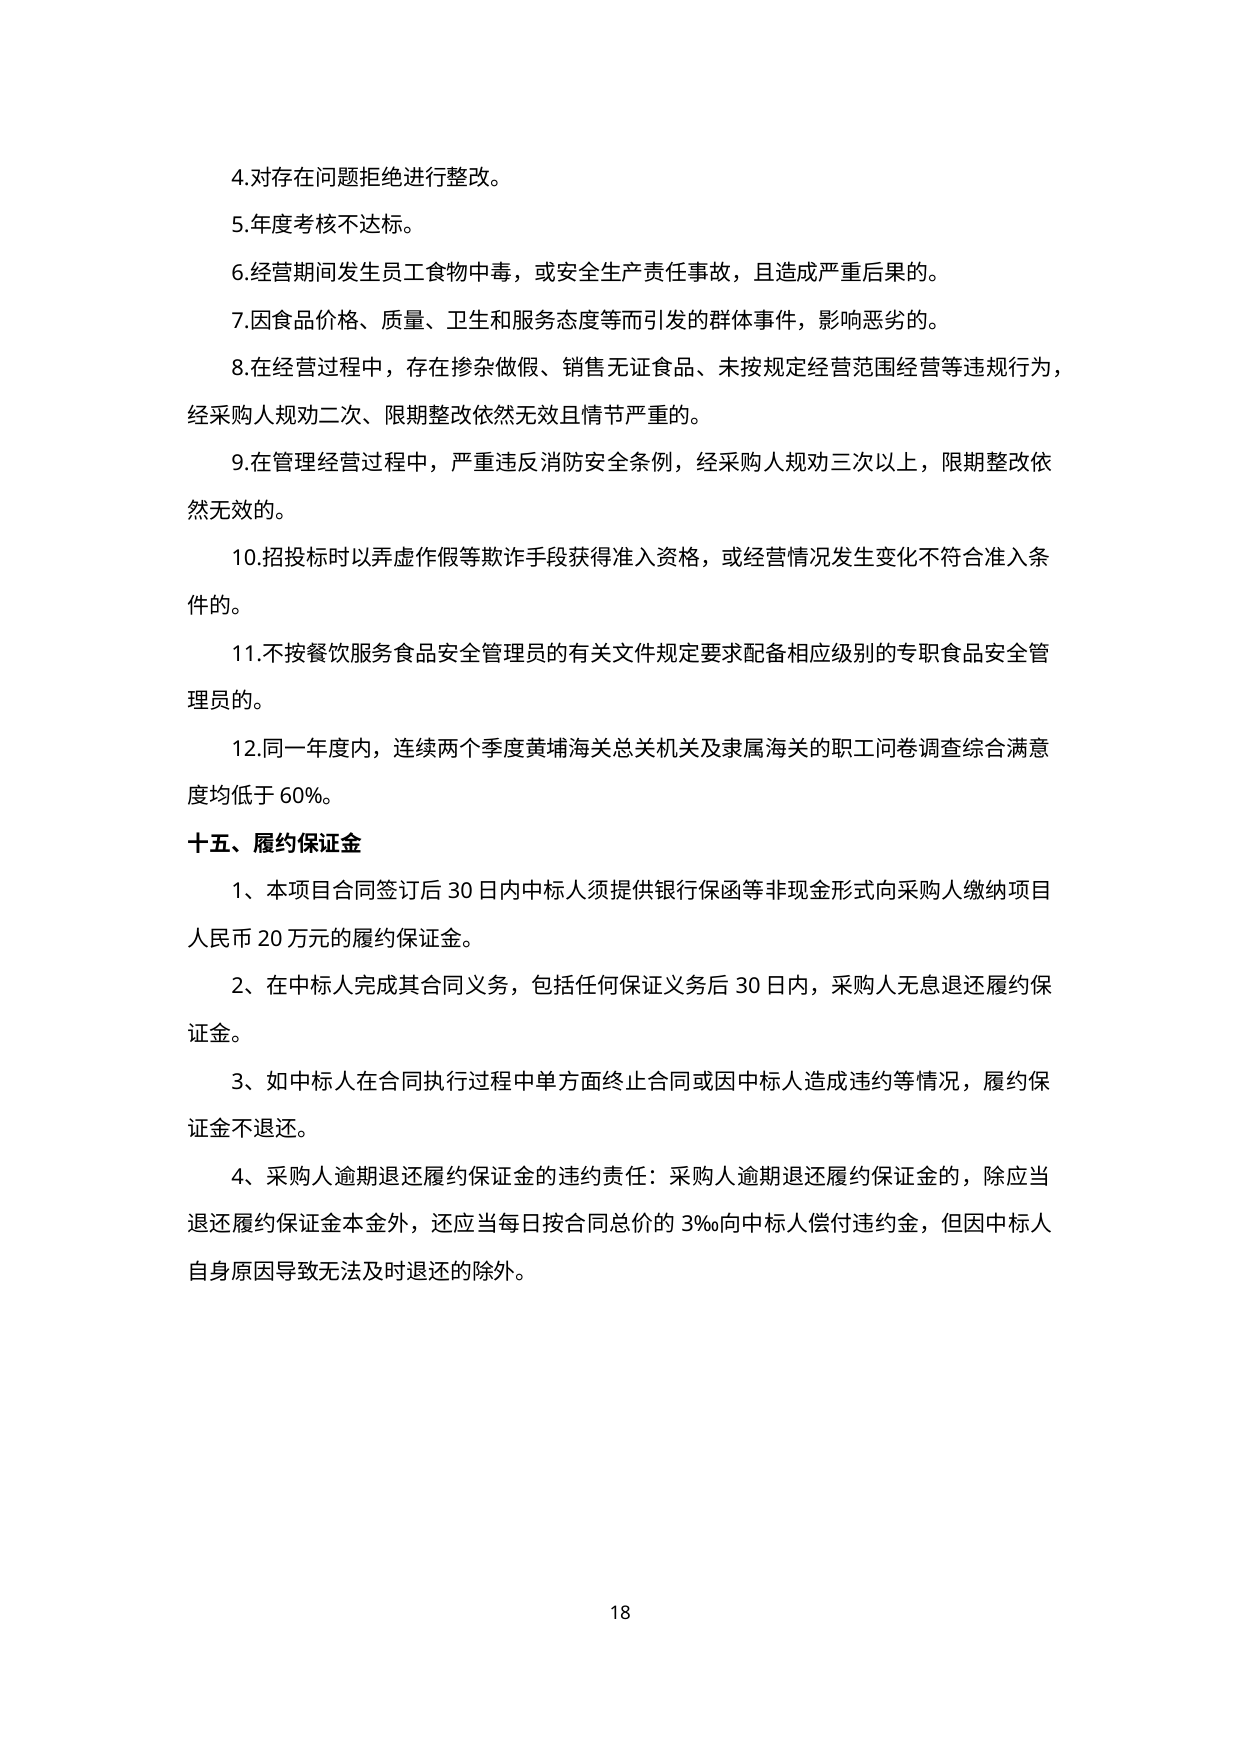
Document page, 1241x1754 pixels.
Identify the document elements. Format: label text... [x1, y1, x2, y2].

text 9.在管理经营过程中，严重违反消防安全条例，经采购人规劝三次以上，限期整改依然无效的。 [187, 445, 1053, 524]
text 1、本项目合同签订后30日内中标人须提供银行保函等非现金形式向采购人缴纳项目人民币20万元的履约保证金。 [187, 873, 1053, 953]
text 2、在中标人完成其合同义务，包括任何保证义务后30日内，采购人无息退还履约保证金。 [187, 968, 1053, 1048]
text 5.年度考核不达标。 [187, 207, 1053, 239]
text 3、如中标人在合同执行过程中单方面终止合同或因中标人造成违约等情况，履约保证金不退还。 [187, 1064, 1053, 1143]
text 十五、履约保证金 [187, 826, 1053, 857]
text 7.因食品价格、质量、卫生和服务态度等而引发的群体事件，影响恶劣的。 [187, 303, 1053, 334]
text 8.在经营过程中，存在掺杂做假、销售无证食品、未按规定经营范围经营等违规行为，经采购人规劝二次、限期整改依然无效且情节严重的。 [187, 350, 1053, 429]
text 4、采购人逾期退还履约保证金的违约责任：采购人逾期退还履约保证金的，除应当退还履约保证金本金外，还应当每日按合同总价的3‰向中标人偿付违约金，但因中标人自身原因导致无法及时退还的除外。 [187, 1159, 1053, 1286]
text 11.不按餐饮服务食品安全管理员的有关文件规定要求配备相应级别的专职食品安全管理员的。 [187, 636, 1053, 715]
text 4.对存在问题拒绝进行整改。 [187, 160, 1053, 192]
text 6.经营期间发生员工食物中毒，或安全生产责任事故，且造成严重后果的。 [187, 255, 1053, 287]
text 12.同一年度内，连续两个季度黄埔海关总关机关及隶属海关的职工问卷调查综合满意度均低于60%。 [187, 731, 1053, 810]
text 10.招投标时以弄虚作假等欺诈手段获得准入资格，或经营情况发生变化不符合准入条件的。 [187, 540, 1053, 620]
